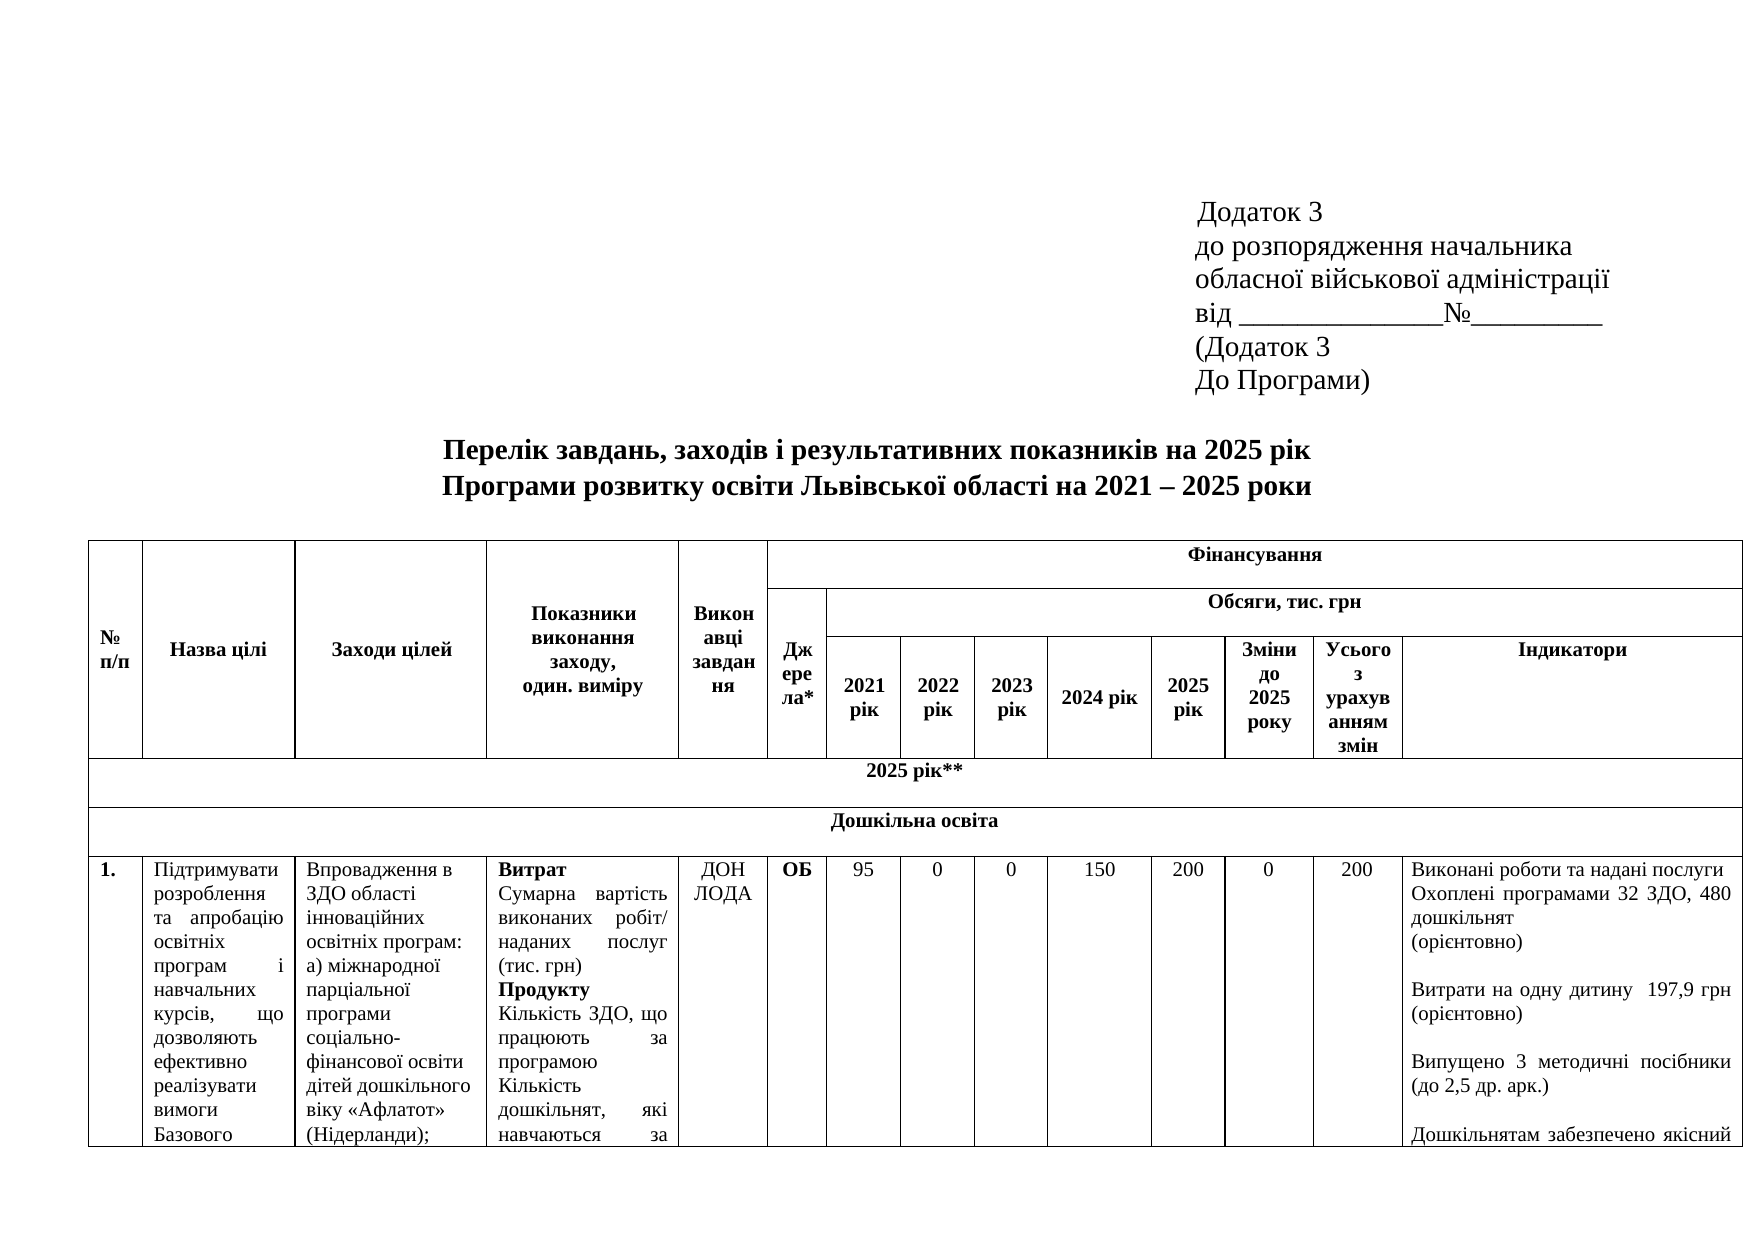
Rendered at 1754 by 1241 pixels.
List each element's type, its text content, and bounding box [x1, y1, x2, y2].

text Додаток 3 [89, 194, 1665, 228]
table_cell 0 [1226, 857, 1313, 1146]
text Програми розвитку освіти Львівської області на 2021 – 2025 роки [89, 468, 1665, 502]
text до розпорядження начальника [1195, 228, 1665, 262]
table_cell 2025 рік [1152, 637, 1224, 757]
table_cell 95 [827, 857, 900, 1146]
table_cell 2025 рік** [89, 759, 1742, 807]
table_cell 2024 рік [1048, 637, 1151, 757]
text Перелік завдань, заходів і результативних показників на 2025 рік [89, 432, 1665, 466]
table_cell Індикатори [1403, 637, 1742, 757]
table_cell 2022 рік [901, 637, 974, 757]
text До Програми) [1195, 362, 1665, 396]
table_cell Обсяги, тис. грн [827, 589, 1742, 636]
text (Додаток 3 [1195, 329, 1665, 362]
table_cell 1. [89, 857, 142, 1146]
table_cell Джере ла* [768, 589, 826, 757]
table_header Заходи цілей [296, 541, 486, 757]
table_cell 200 [1152, 857, 1224, 1146]
text від ______________№_________ [1195, 295, 1665, 329]
table_cell 0 [975, 857, 1047, 1146]
table_cell Зміни до 2025 року [1226, 637, 1313, 757]
table_cell ДОН ЛОДА [679, 857, 767, 1146]
table_cell ОБ [768, 857, 826, 1146]
table_cell Усього з урахуванням змін [1314, 637, 1402, 757]
text обласної військової адміністрації [1195, 262, 1665, 295]
table_header Показники виконання заходу, один. виміру [487, 541, 678, 757]
table_header Фінансування [768, 541, 1742, 588]
table_cell Дошкільна освіта [89, 808, 1742, 856]
table_cell 0 [901, 857, 974, 1146]
table_cell 2023 рік [975, 637, 1047, 757]
table_cell 2021 рік [827, 637, 900, 757]
table_cell 200 [1314, 857, 1402, 1146]
table_cell 150 [1048, 857, 1151, 1146]
table_header Назва цілі [143, 541, 294, 757]
table_header № п/п [89, 541, 142, 757]
table_header Виконавці завдання [679, 541, 767, 757]
